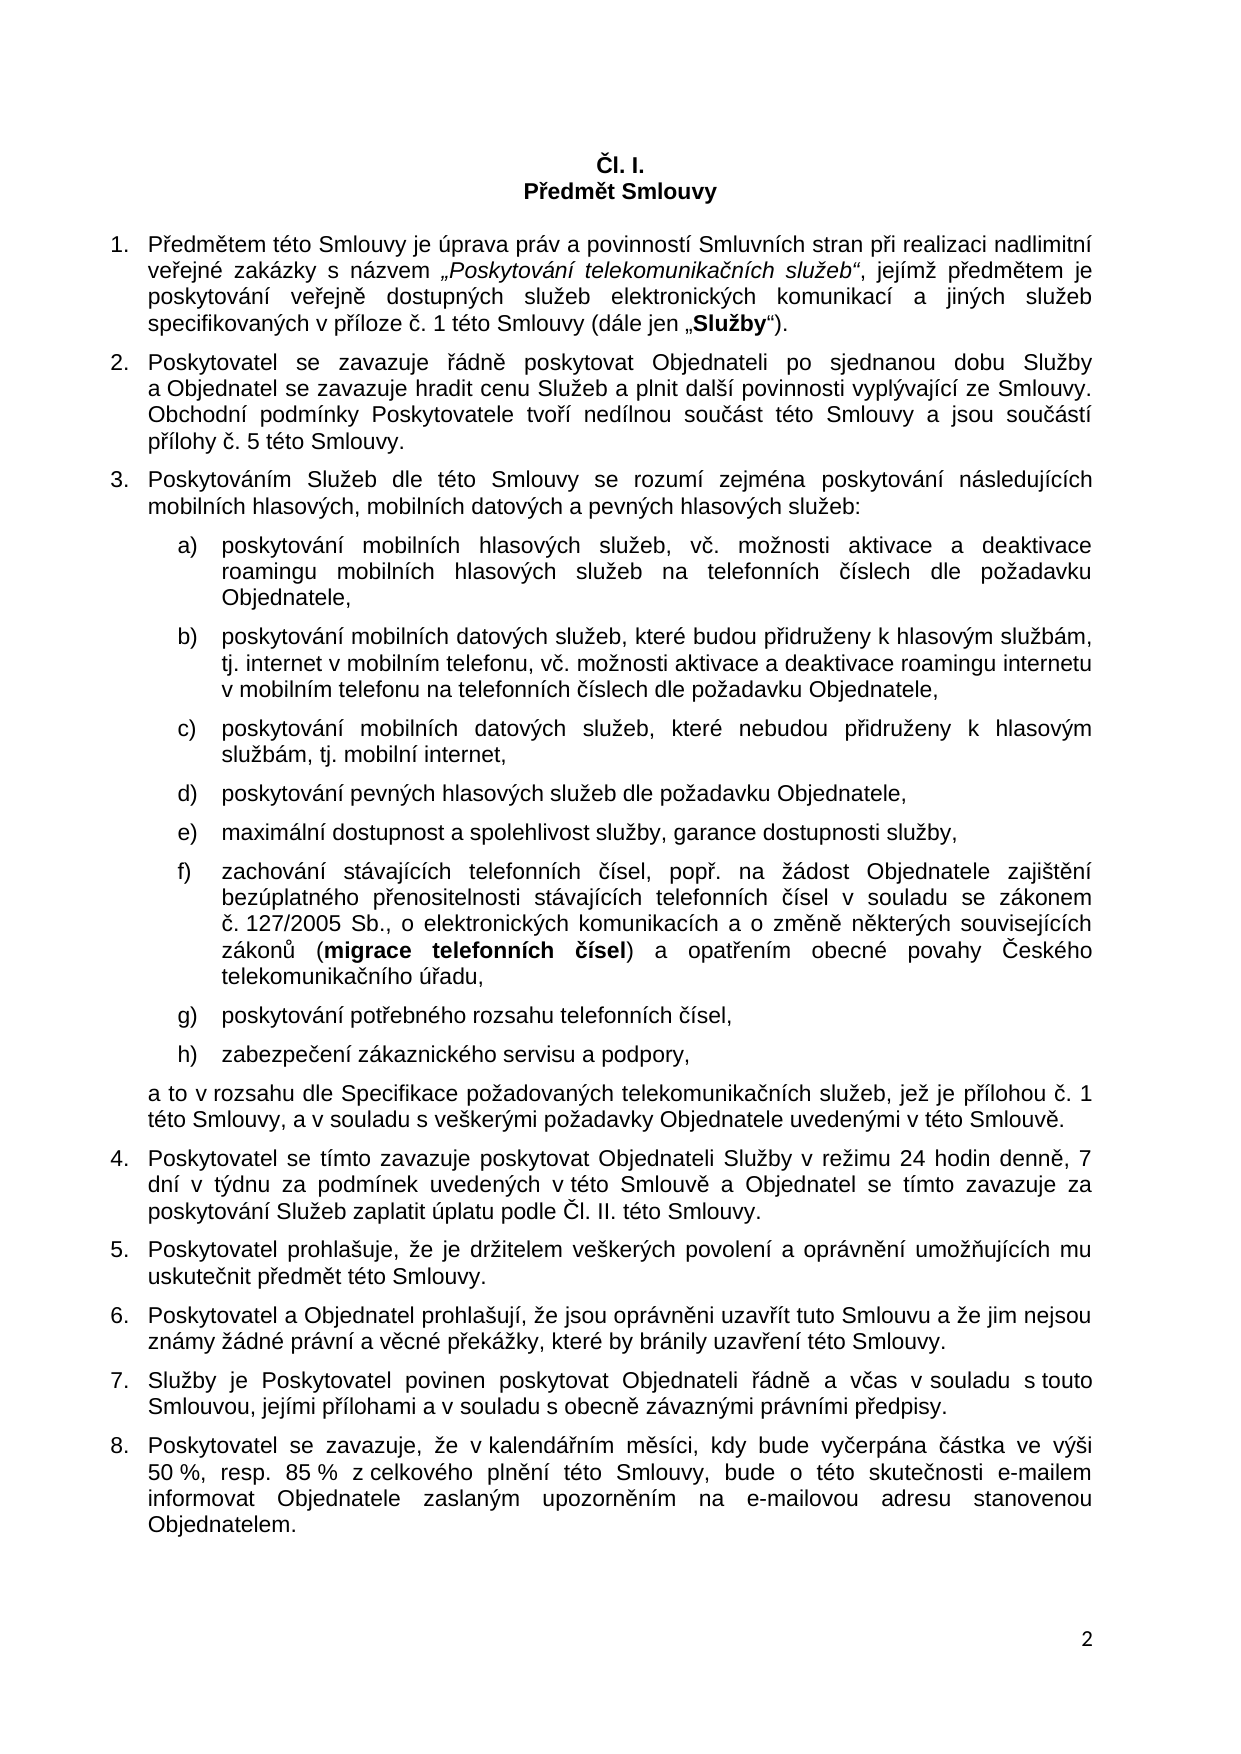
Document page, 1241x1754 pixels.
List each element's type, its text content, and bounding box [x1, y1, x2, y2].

list Poskytováním Služeb dle této Smlouvy se rozumí zejména poskytování následujících mobilních hlasových, mobilních datových a pevných hlasových služeb: [110, 466, 1093, 519]
list poskytování mobilních datových služeb, které nebudou přidruženy k hlasovým službám, tj. mobilní internet, [177, 715, 1093, 767]
list Předmětem této Smlouvy je úprava práv a povinností Smluvních stran při realizaci nadlimitní veřejné zakázky s názvem „Poskytování telekomunikačních služeb“, jejímž předmětem je poskytování veřejně dostupných služeb elektronických komunikací a jiných služeb specifikovaných v příloze č. 1 této Smlouvy (dále jen „Služby“). [110, 231, 1093, 336]
list zachování stávajících telefonních čísel, popř. na žádost Objednatele zajištění bezúplatného přenositelnosti stávajících telefonních čísel v souladu se zákonem č. 127/2005 Sb., o elektronických komunikacích a o změně některých souvisejících zákonů (migrace telefonních čísel) a opatřením obecné povahy Českého telekomunikačního úřadu, [177, 858, 1093, 989]
list zabezpečení zákaznického servisu a podpory, [177, 1041, 1093, 1067]
list poskytování pevných hlasových služeb dle požadavku Objednatele, [148, 780, 1093, 806]
list maximální dostupnost a spolehlivost služby, garance dostupnosti služby, [148, 819, 1093, 845]
list Poskytovatel prohlašuje, že je držitelem veškerých povolení a oprávnění umožňujících mu uskutečnit předmět této Smlouvy. [110, 1236, 1093, 1289]
list poskytování potřebného rozsahu telefonních čísel, [148, 1002, 1093, 1028]
list poskytování mobilních hlasových služeb, vč. možnosti aktivace a deaktivace roamingu mobilních hlasových služeb na telefonních číslech dle požadavku Objednatele, [177, 532, 1093, 611]
text Předmět Smlouvy [148, 178, 1093, 204]
list Služby je Poskytovatel povinen poskytovat Objednateli řádně a včas v souladu s touto Smlouvou, jejími přílohami a v souladu s obecně závaznými právními předpisy. [110, 1367, 1093, 1419]
text a to v rozsahu dle Specifikace požadovaných telekomunikačních služeb, jež je přílohou č. 1 této Smlouvy, a v souladu s veškerými požadavky Objednatele uvedenými v této Smlouvě. [148, 1080, 1093, 1132]
list Poskytovatel a Objednatel prohlašují, že jsou oprávněni uzavřít tuto Smlouvu a že jim nejsou známy žádné právní a věcné překážky, které by bránily uzavření této Smlouvy. [110, 1302, 1093, 1354]
text Čl. I. [148, 152, 1093, 178]
list poskytování mobilních datových služeb, které budou přidruženy k hlasovým službám, tj. internet v mobilním telefonu, vč. možnosti aktivace a deaktivace roamingu internetu v mobilním telefonu na telefonních číslech dle požadavku Objednatele, [177, 623, 1093, 702]
list Poskytovatel se tímto zavazuje poskytovat Objednateli Služby v režimu 24 hodin denně, 7 dní v týdnu za podmínek uvedených v této Smlouvě a Objednatel se tímto zavazuje za poskytování Služeb zaplatit úplatu podle Čl. II. této Smlouvy. [110, 1145, 1093, 1224]
list Poskytovatel se zavazuje řádně poskytovat Objednateli po sjednanou dobu Služby a Objednatel se zavazuje hradit cenu Služeb a plnit další povinnosti vyplývající ze Smlouvy. Obchodní podmínky Poskytovatele tvoří nedílnou součást této Smlouvy a jsou součástí přílohy č. 5 této Smlouvy. [110, 348, 1093, 454]
list Poskytovatel se zavazuje, že v kalendářním měsíci, kdy bude vyčerpána částka ve výši 50 %, resp. 85 % z celkového plnění této Smlouvy, bude o této skutečnosti e-mailem informovat Objednatele zaslaným upozorněním na e-mailovou adresu stanovenou Objednatelem. [110, 1432, 1093, 1537]
